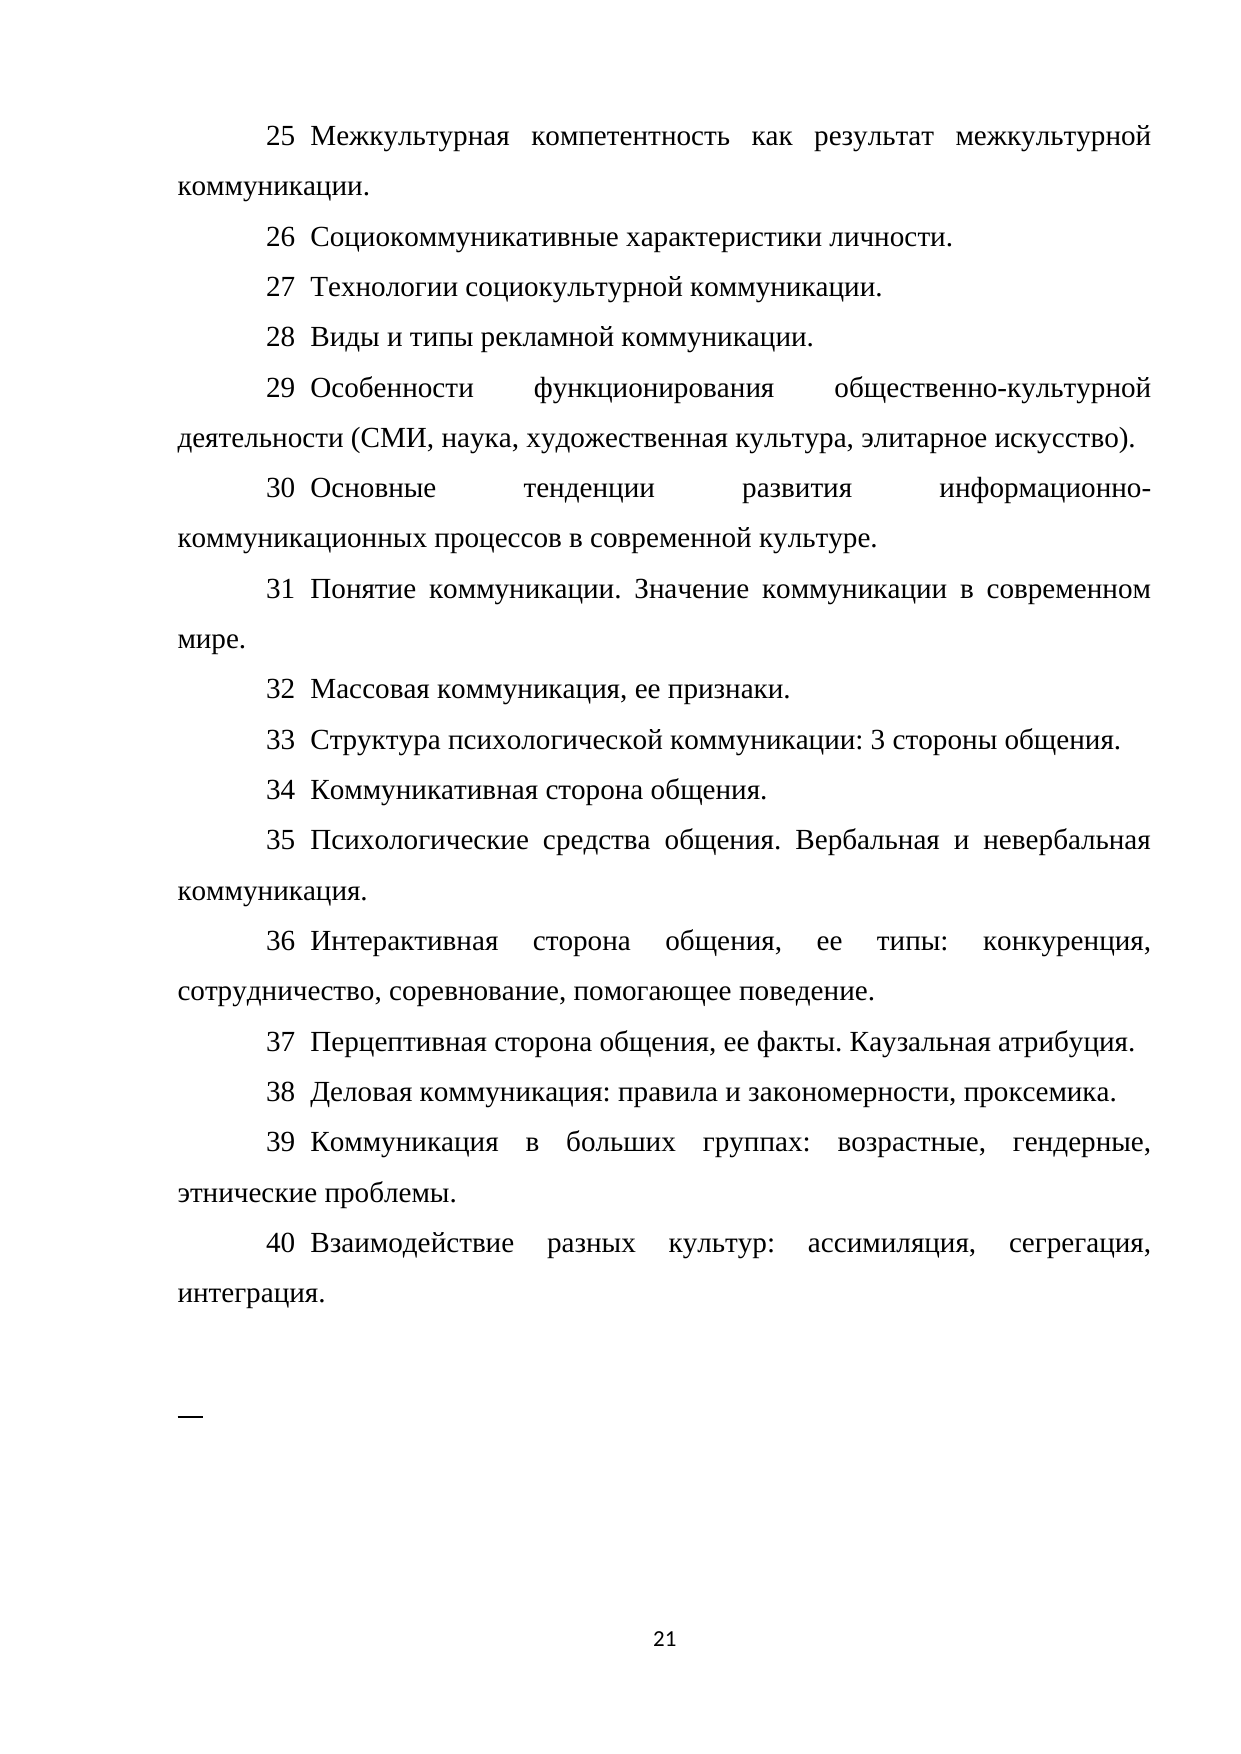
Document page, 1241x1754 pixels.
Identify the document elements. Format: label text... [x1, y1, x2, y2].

list Особенности функционирования общественно-культурной деятельности (СМИ, наука, художественная культура, элитарное искусство). [177, 370, 1152, 453]
list Коммуникативная сторона общения. [177, 772, 1152, 806]
list Взаимодействие разных культур: ассимиляция, сегрегация, интеграция. [177, 1225, 1152, 1309]
list Деловая коммуникация: правила и закономерности, проксемика. [177, 1074, 1152, 1108]
list Массовая коммуникация, ее признаки. [177, 672, 1152, 705]
list Социокоммуникативные характеристики личности. [177, 219, 1152, 252]
list Коммуникация в больших группах: возрастные, гендерные, этнические проблемы. [177, 1124, 1152, 1208]
list Перцептивная сторона общения, ее факты. Каузальная атрибуция. [177, 1024, 1152, 1057]
list Понятие коммуникации. Значение коммуникации в современном мире. [177, 571, 1152, 655]
list Виды и типы рекламной коммуникации. [177, 319, 1152, 353]
list Структура психологической коммуникации: 3 стороны общения. [177, 722, 1152, 755]
list Технологии социокультурной коммуникации. [177, 269, 1152, 303]
list Психологические средства общения. Вербальная и невербальная коммуникация. [177, 822, 1152, 906]
list Основные тенденции развития информационно-коммуникационных процессов в современной культуре. [177, 470, 1152, 554]
list Межкультурная компетентность как результат межкультурной коммуникации. [177, 118, 1152, 202]
list Интерактивная сторона общения, ее типы: конкуренция, сотрудничество, соревнование, помогающее поведение. [177, 923, 1152, 1007]
